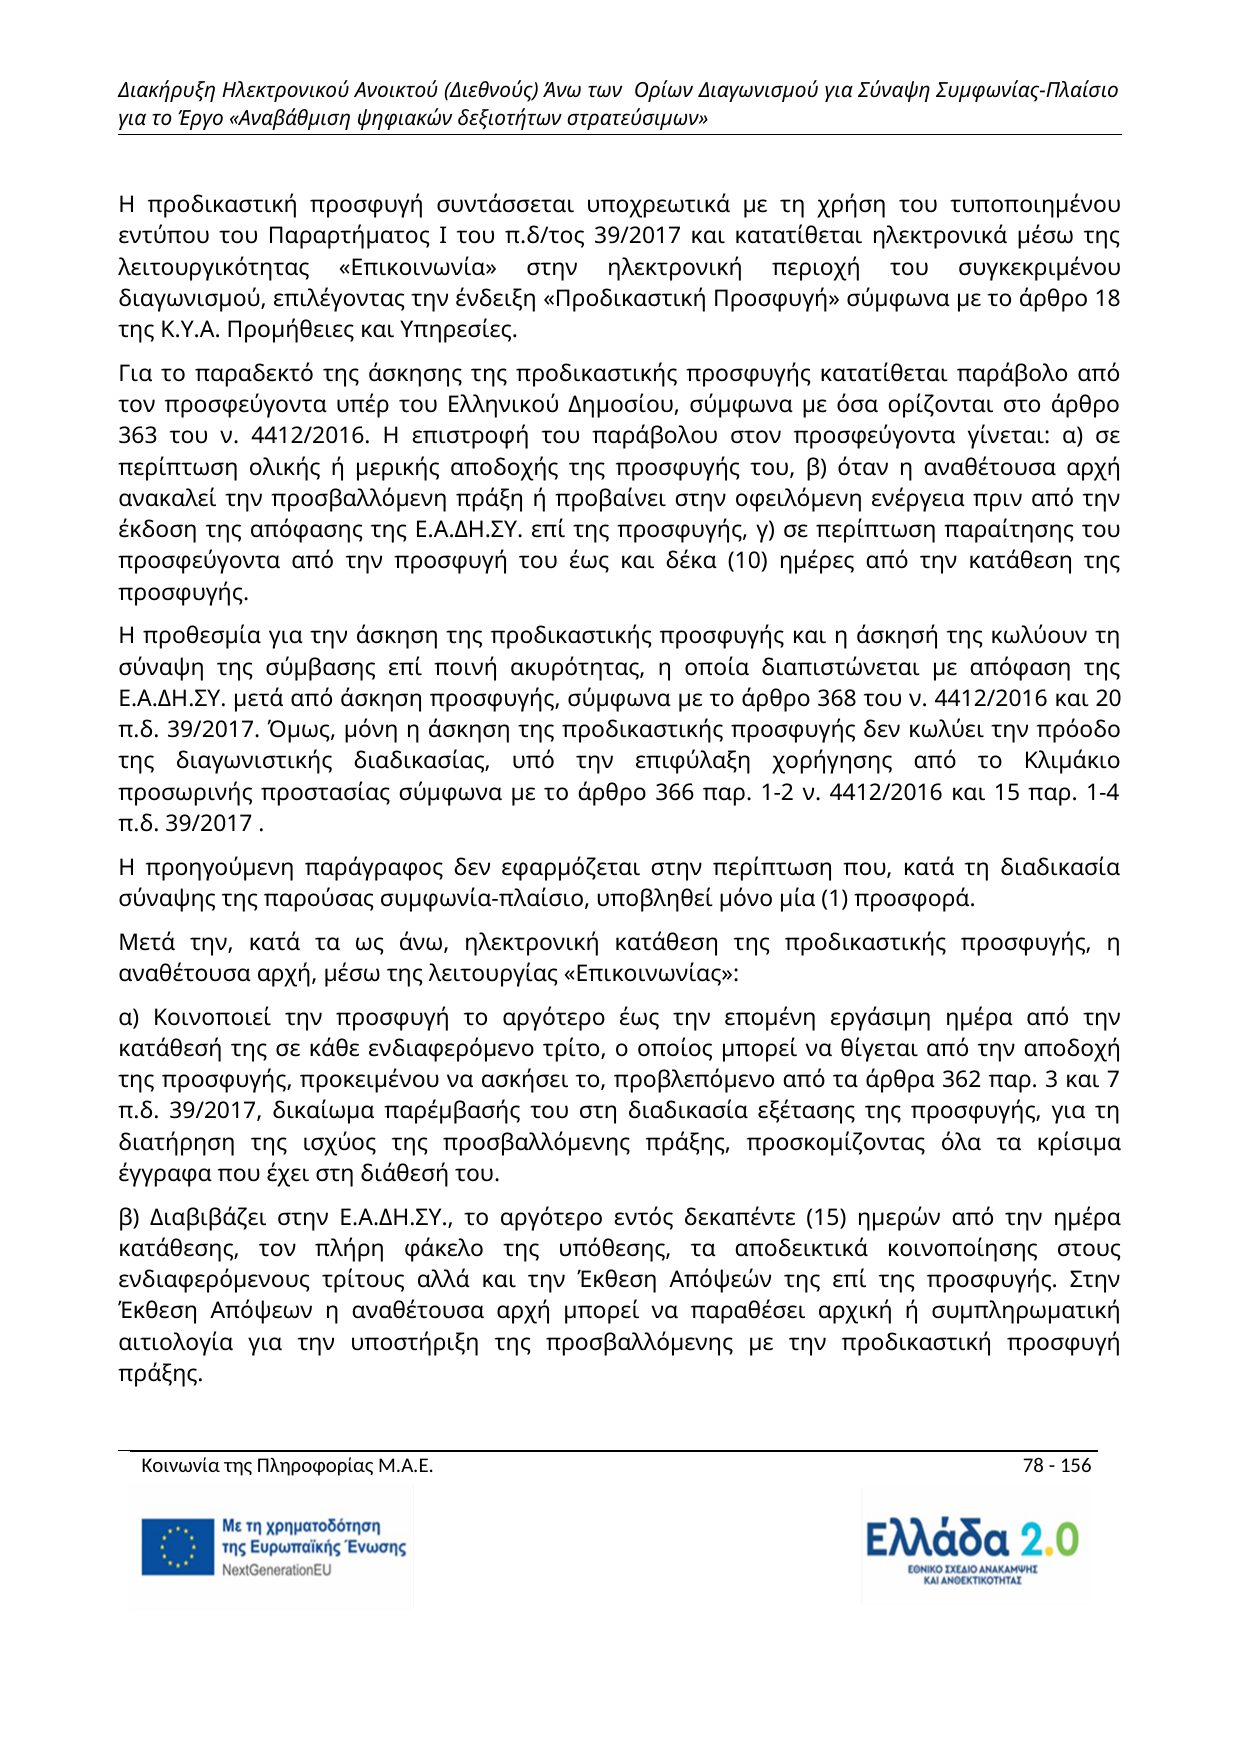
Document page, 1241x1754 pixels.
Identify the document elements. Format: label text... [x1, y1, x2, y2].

text Η προθεσμία για την άσκηση της προδικαστικής προσφυγής και η άσκησή της κωλύουν τη σύναψη της σύμβασης επί ποινή ακυρότητας, η οποία διαπιστώνεται με απόφαση της Ε.Α.ΔΗ.ΣΥ. μετά από άσκηση προσφυγής, σύμφωνα με το άρθρο 368 του ν. 4412/2016 και 20 π.δ. 39/2017. Όμως, μόνη η άσκηση της προδικαστικής προσφυγής δεν κωλύει την πρόοδο της διαγωνιστικής διαδικασίας, υπό την επιφύλαξη χορήγησης από το Κλιμάκιο προσωρινής προστασίας σύμφωνα με το άρθρο 366 παρ. 1-2 ν. 4412/2016 και 15 παρ. 1-4 π.δ. 39/2017 . [118, 619, 1122, 838]
text Μετά την, κατά τα ως άνω, ηλεκτρονική κατάθεση της προδικαστικής προσφυγής, η αναθέτουσα αρχή, μέσω της λειτουργίας «Επικοινωνίας»: [118, 926, 1122, 988]
text Η προηγούμενη παράγραφος δεν εφαρμόζεται στην περίπτωση που, κατά τη διαδικασία σύναψης της παρούσας συμφωνία-πλαίσιο, υποβληθεί μόνο μία (1) προσφορά. [118, 851, 1122, 913]
text Για το παραδεκτό της άσκησης της προδικαστικής προσφυγής κατατίθεται παράβολο από τον προσφεύγοντα υπέρ του Ελληνικού Δημοσίου, σύμφωνα με όσα ορίζονται στο άρθρο 363 του ν. 4412/2016. Η επιστροφή του παράβολου στον προσφεύγοντα γίνεται: α) σε περίπτωση ολικής ή μερικής αποδοχής της προσφυγής του, β) όταν η αναθέτουσα αρχή ανακαλεί την προσβαλλόμενη πράξη ή προβαίνει στην οφειλόμενη ενέργεια πριν από την έκδοση της απόφασης της Ε.Α.ΔΗ.ΣΥ. επί της προσφυγής, γ) σε περίπτωση παραίτησης του προσφεύγοντα από την προσφυγή του έως και δέκα (10) ημέρες από την κατάθεση της προσφυγής. [118, 357, 1122, 607]
text α) Κοινοποιεί την προσφυγή το αργότερο έως την επομένη εργάσιμη ημέρα από την κατάθεσή της σε κάθε ενδιαφερόμενο τρίτο, ο οποίος μπορεί να θίγεται από την αποδοχή της προσφυγής, προκειμένου να ασκήσει το, προβλεπόμενο από τα άρθρα 362 παρ. 3 και 7 π.δ. 39/2017, δικαίωμα παρέμβασής του στη διαδικασία εξέτασης της προσφυγής, για τη διατήρηση της ισχύος της προσβαλλόμενης πράξης, προσκομίζοντας όλα τα κρίσιμα έγγραφα που έχει στη διάθεσή του. [118, 1001, 1122, 1188]
picture [118, 1478, 1092, 1670]
text Η προδικαστική προσφυγή συντάσσεται υποχρεωτικά με τη χρήση του τυποποιημένου εντύπου του Παραρτήματος Ι του π.δ/τος 39/2017 και κατατίθεται ηλεκτρονικά μέσω της λειτουργικότητας «Επικοινωνία» στην ηλεκτρονική περιοχή του συγκεκριμένου διαγωνισμού, επιλέγοντας την ένδειξη «Προδικαστική Προσφυγή» σύμφωνα με το άρθρο 18 της Κ.Υ.Α. Προμήθειες και Υπηρεσίες. [118, 188, 1122, 344]
text β) Διαβιβάζει στην Ε.Α.ΔΗ.ΣΥ., το αργότερο εντός δεκαπέντε (15) ημερών από την ημέρα κατάθεσης, τον πλήρη φάκελο της υπόθεσης, τα αποδεικτικά κοινοποίησης στους ενδιαφερόμενους τρίτους αλλά και την Έκθεση Απόψεών της επί της προσφυγής. Στην Έκθεση Απόψεων η αναθέτουσα αρχή μπορεί να παραθέσει αρχική ή συμπληρωματική αιτιολογία για την υποστήριξη της προσβαλλόμενης με την προδικαστική προσφυγή πράξης. [118, 1201, 1122, 1388]
